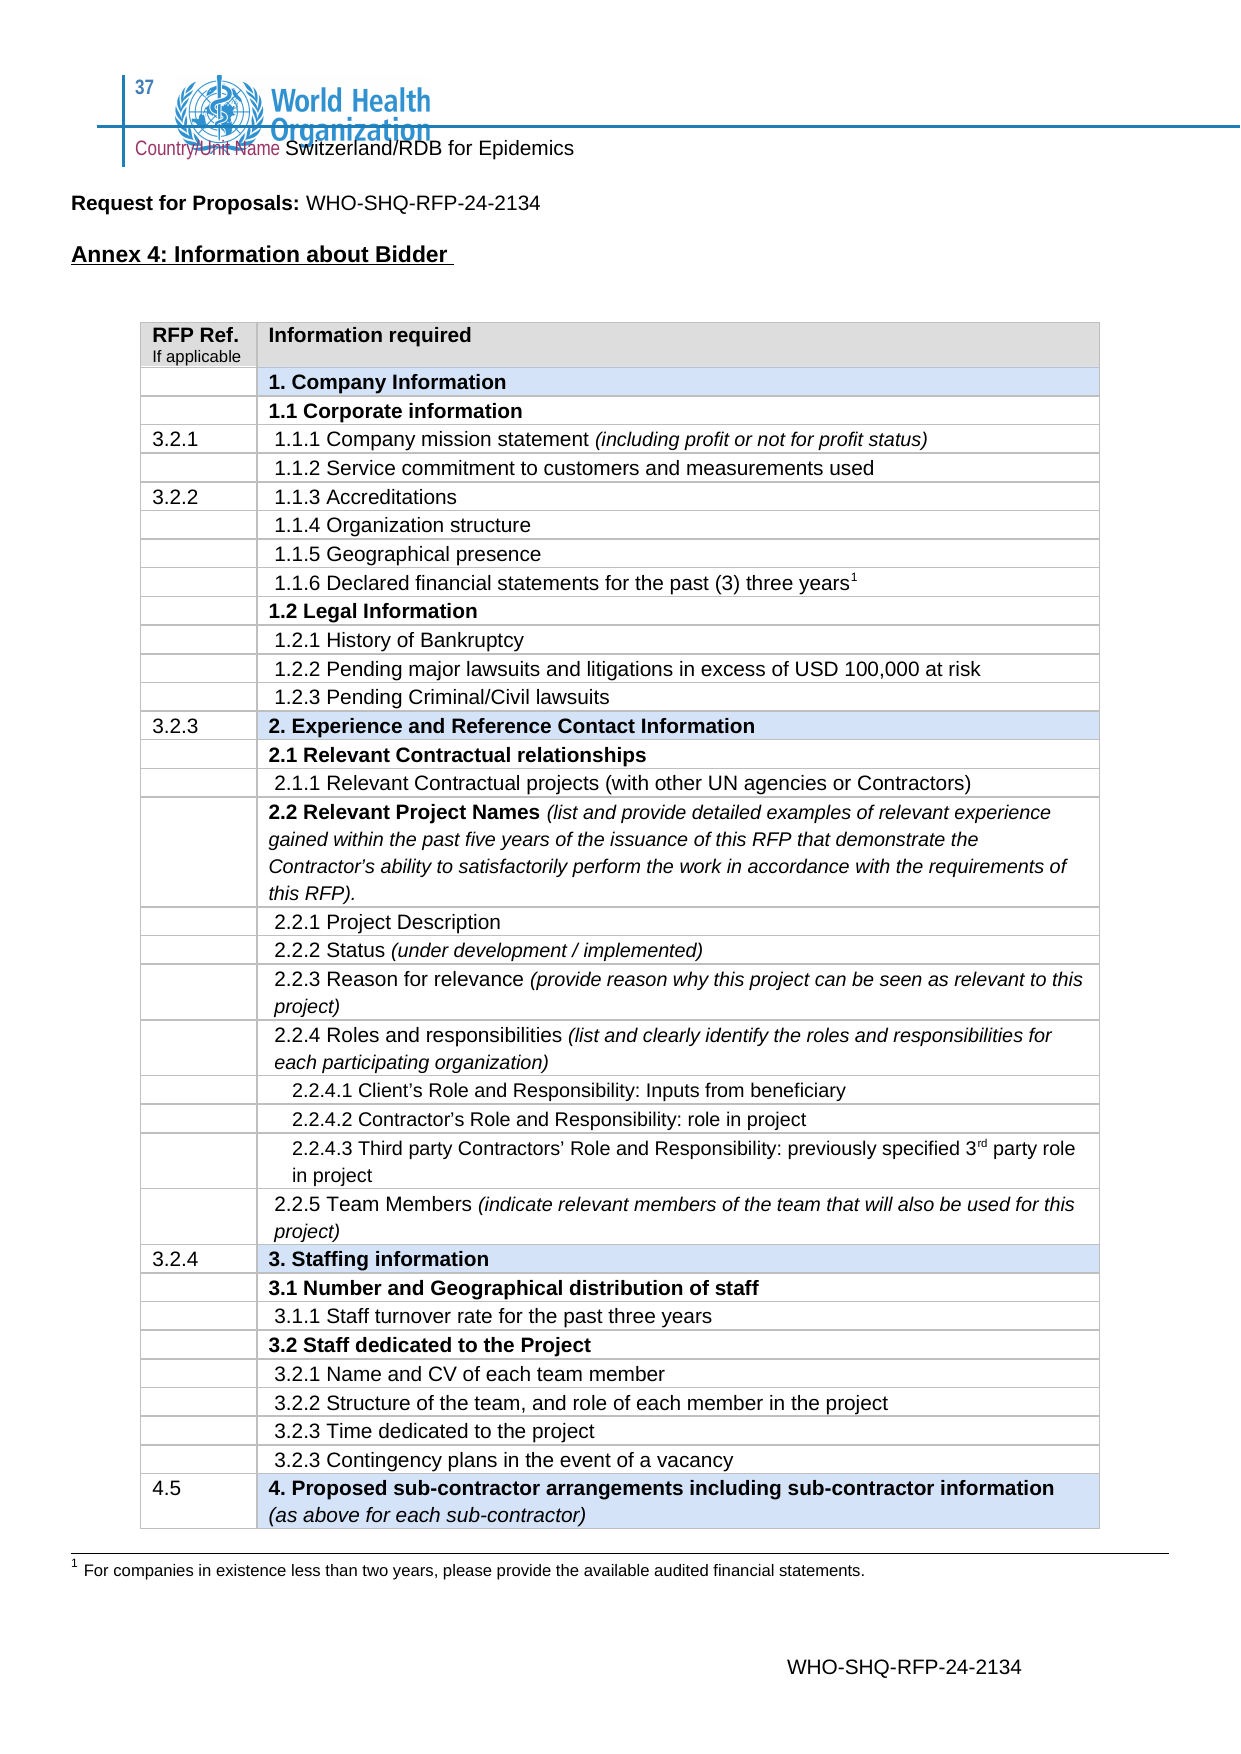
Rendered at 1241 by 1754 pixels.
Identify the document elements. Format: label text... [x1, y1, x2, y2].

table_cell [141, 798, 256, 906]
table_cell [141, 597, 256, 624]
table_cell 3.2.2 [141, 483, 256, 509]
table_header RFP Ref. If applicable [141, 323, 256, 366]
table_cell 1.1 Corporate information [258, 397, 1099, 424]
table_cell 1.1.4 Organization structure [258, 511, 1099, 538]
table_cell 2.2.4.1 Client’s Role and Responsibility: Inputs from beneficiary [258, 1076, 1099, 1103]
table_cell [141, 908, 256, 934]
table_header Information required [258, 323, 1099, 366]
table_cell 1.1.6 Declared financial statements for the past (3) three years1 [258, 568, 1099, 596]
table_cell 2.1 Relevant Contractual relationships [258, 740, 1099, 767]
picture [402, 142, 410, 148]
table_cell 2.2.4.2 Contractor’s Role and Responsibility: role in project [258, 1105, 1099, 1132]
table_cell 3.2.3 [141, 712, 256, 739]
picture [175, 128, 430, 154]
table_cell 3.2.3 Contingency plans in the event of a vacancy [258, 1446, 1099, 1473]
table_cell 1.1.1 Company mission statement (including profit or not for profit status) [258, 425, 1099, 452]
table_cell [141, 683, 256, 710]
table_cell [141, 1021, 256, 1075]
table_cell [141, 454, 256, 481]
table_cell [141, 1134, 256, 1188]
picture [175, 75, 430, 125]
table_cell 1. Company Information [258, 368, 1099, 395]
table_cell [141, 655, 256, 681]
table_cell 2.2.3 Reason for relevance (provide reason why this project can be seen as relevant to this project) [258, 965, 1099, 1019]
table_cell 2.2 Relevant Project Names (list and provide detailed examples of relevant experience gained within the past five years of the issuance of this RFP that demonstrate the Contractor’s ability to satisfactorily perform the work in accordance with the requirements of this RFP). [258, 798, 1099, 906]
table_cell [141, 626, 256, 653]
table_cell 3.2 Staff dedicated to the Project [258, 1331, 1099, 1358]
table_cell 3.2.3 Time dedicated to the project [258, 1417, 1099, 1444]
table_cell 3.2.1 [141, 425, 256, 452]
table_cell [141, 568, 256, 596]
text 1 For companies in existence less than two years, please provide the available audited financial statements. [71, 1554, 1169, 1580]
table_cell 2.2.4 Roles and responsibilities (list and clearly identify the roles and responsibilities for each participating organization) [258, 1021, 1099, 1075]
table_cell [141, 1274, 256, 1301]
table_cell [141, 1360, 256, 1387]
table_cell 3.2.2 Structure of the team, and role of each member in the project [258, 1388, 1099, 1415]
table_cell [141, 965, 256, 1019]
table_cell [141, 511, 256, 538]
table_cell [141, 1105, 256, 1132]
picture [237, 144, 242, 154]
table_cell 1.1.2 Service commitment to customers and measurements used [258, 454, 1099, 481]
table_cell [141, 397, 256, 424]
table_cell 1.2.1 History of Bankruptcy [258, 626, 1099, 653]
table_cell 1.2.3 Pending Criminal/Civil lawsuits [258, 683, 1099, 710]
table_cell [141, 936, 256, 963]
table_cell 2.2.5 Team Members (indicate relevant members of the team that will also be used for this project) [258, 1189, 1099, 1243]
table_cell [141, 1331, 256, 1358]
picture [417, 142, 425, 153]
table_cell 1.2 Legal Information [258, 597, 1099, 624]
table_cell 2.2.1 Project Description [258, 908, 1099, 934]
table_cell 3. Staffing information [258, 1245, 1099, 1272]
table_cell [141, 740, 256, 767]
table_cell 1.2.2 Pending major lawsuits and litigations in excess of USD 100,000 at risk [258, 655, 1099, 681]
text Request for Proposals: [71, 191, 1169, 215]
table_cell 3.1 Number and Geographical distribution of staff [258, 1274, 1099, 1301]
text Annex 4: Information about Bidder [71, 241, 1217, 267]
table_cell 2. Experience and Reference Contact Information [258, 712, 1099, 739]
picture [372, 145, 377, 154]
table_cell 3.2.1 Name and CV of each team member [258, 1360, 1099, 1387]
table_cell [141, 368, 256, 395]
table_cell 3.1.1 Staff turnover rate for the past three years [258, 1302, 1099, 1329]
table_cell 4. Proposed sub-contractor arrangements including sub-contractor information (as above for each sub-contractor) [258, 1474, 1099, 1528]
table_cell 3.2.4 [141, 1245, 256, 1272]
table_cell [141, 540, 256, 567]
table_cell 4.5 [141, 1474, 256, 1528]
table_cell [141, 1189, 256, 1243]
table_cell [141, 1076, 256, 1103]
table_cell [141, 1417, 256, 1444]
table_cell 2.1.1 Relevant Contractual projects (with other UN agencies or Contractors) [258, 769, 1099, 796]
table_cell [141, 769, 256, 796]
table_cell 2.2.2 Status (under development / implemented) [258, 936, 1099, 963]
table_cell 1.1.5 Geographical presence [258, 540, 1099, 567]
table_cell 1.1.3 Accreditations [258, 483, 1099, 509]
table_cell [141, 1302, 256, 1329]
table_cell [141, 1388, 256, 1415]
table_cell 2.2.4.3 Third party Contractors’ Role and Responsibility: previously specified 3rd party role in project [258, 1134, 1099, 1188]
table_cell [141, 1446, 256, 1473]
